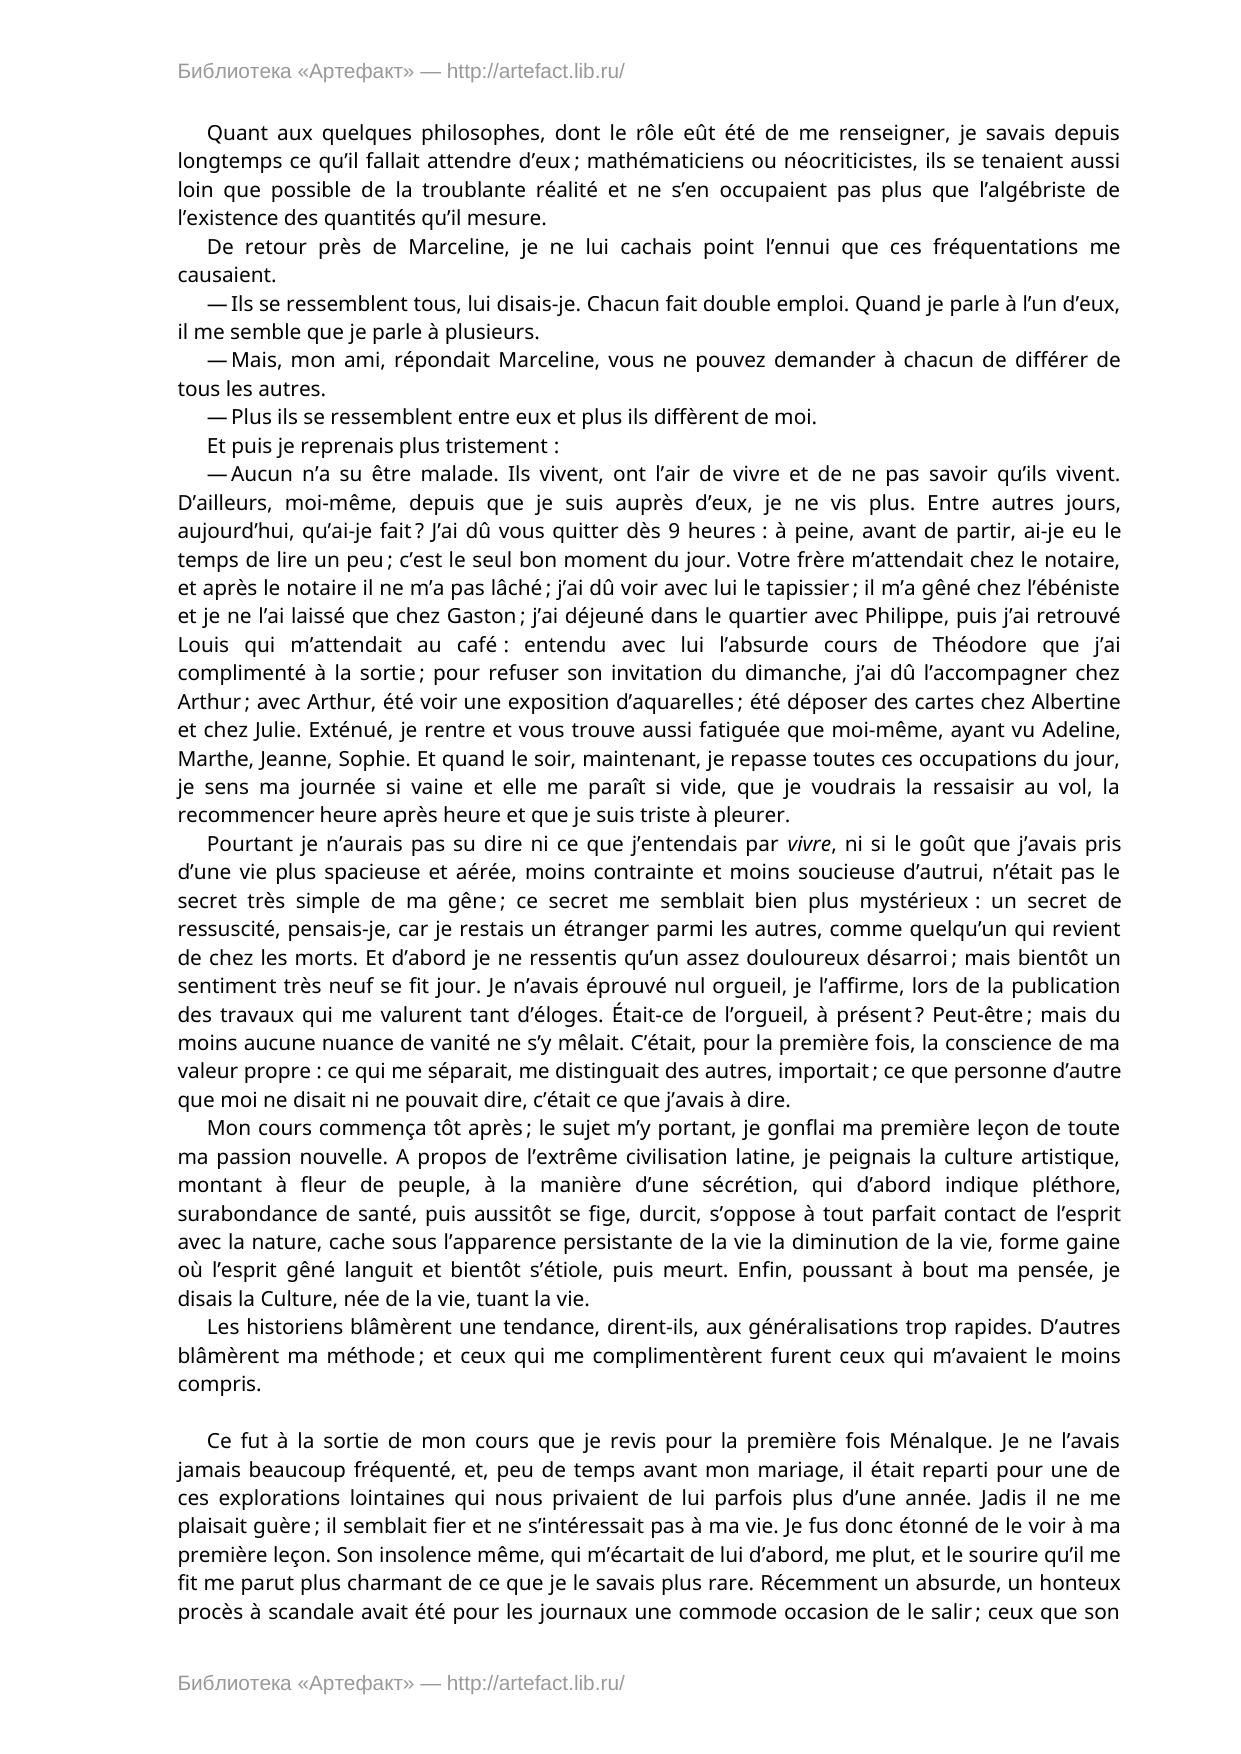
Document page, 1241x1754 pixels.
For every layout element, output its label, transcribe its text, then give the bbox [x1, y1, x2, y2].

text — Plus ils se ressemblent entre eux et plus ils diffèrent de moi. [177, 402, 1122, 431]
text Mon cours commença tôt après ; le sujet m’y portant, je gonflai ma première leçon de toute ma passion nouvelle. A propos de l’extrême civilisation latine, je peignais la culture artistique, montant à fleur de peuple, à la manière d’une sécrétion, qui d’abord indique pléthore, surabondance de santé, puis aussitôt se fige, durcit, s’oppose à tout parfait contact de l’esprit avec la nature, cache sous l’apparence persistante de la vie la diminution de la vie, forme gaine où l’esprit gêné languit et bientôt s’étiole, puis meurt. Enfin, poussant à bout ma pensée, je disais la Culture, née de la vie, tuant la vie. [177, 1113, 1122, 1312]
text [177, 1426, 1122, 1625]
text — Aucun n’a su être malade. Ils vivent, ont l’air de vivre et de ne pas savoir qu’ils vivent. D’ailleurs, moi-même, depuis que je suis auprès d’eux, je ne vis plus. Entre autres jours, aujourd’hui, qu’ai-je fait ? J’ai dû vous quitter dès 9 heures : à peine, avant de partir, ai-je eu le temps de lire un peu ; c’est le seul bon moment du jour. Votre frère m’attendait chez le notaire, et après le notaire il ne m’a pas lâché ; j’ai dû voir avec lui le tapissier ; il m’a gêné chez l’ébéniste et je ne l’ai laissé que chez Gaston ; j’ai déjeuné dans le quartier avec Philippe, puis j’ai retrouvé Louis qui m’attendait au café : entendu avec lui l’absurde cours de Théodore que j’ai complimenté à la sortie ; pour refuser son invitation du dimanche, j’ai dû l’accompagner chez Arthur ; avec Arthur, été voir une exposition d’aquarelles ; été déposer des cartes chez Albertine et chez Julie. Exténué, je rentre et vous trouve aussi fatiguée que moi-même, ayant vu Adeline, Marthe, Jeanne, Sophie. Et quand le soir, maintenant, je repasse toutes ces occupations du jour, je sens ma journée si vaine et elle me paraît si vide, que je voudrais la ressaisir au vol, la recommencer heure après heure et que je suis triste à pleurer. [177, 459, 1122, 829]
text Pourtant je n’aurais pas su dire ni ce que j’entendais par vivre, ni si le goût que j’avais pris d’une vie plus spacieuse et aérée, moins contrainte et moins soucieuse d’autrui, n’était pas le secret très simple de ma gêne ; ce secret me semblait bien plus mystérieux : un secret de ressuscité, pensais-je, car je restais un étranger parmi les autres, comme quelqu’un qui revient de chez les morts. Et d’abord je ne ressentis qu’un assez douloureux désarroi ; mais bientôt un sentiment très neuf se fit jour. Je n’avais éprouvé nul orgueil, je l’affirme, lors de la publication des travaux qui me valurent tant d’éloges. Était-ce de l’orgueil, à présent ? Peut-être ; mais du moins aucune nuance de vanité ne s’y mêlait. C’était, pour la première fois, la conscience de ma valeur propre : ce qui me séparait, me distinguait des autres, importait ; ce que personne d’autre que moi ne disait ni ne pouvait dire, c’était ce que j’avais à dire. [177, 829, 1122, 1113]
text Les historiens blâmèrent une tendance, dirent-ils, aux généralisations trop rapides. D’autres blâmèrent ma méthode ; et ceux qui me complimentèrent furent ceux qui m’avaient le moins compris. [177, 1312, 1122, 1398]
text Et puis je reprenais plus tristement : [177, 431, 1122, 459]
text — Ils se ressemblent tous, lui disais-je. Chacun fait double emploi. Quand je parle à l’un d’eux, il me semble que je parle à plusieurs. [177, 289, 1122, 346]
text De retour près de Marceline, je ne lui cachais point l’ennui que ces fréquentations me causaient. [177, 232, 1122, 289]
text Quant aux quelques philosophes, dont le rôle eût été de me renseigner, je savais depuis longtemps ce qu’il fallait attendre d’eux ; mathématiciens ou néocriticistes, ils se tenaient aussi loin que possible de la troublante réalité et ne s’en occupaient pas plus que l’algébriste de l’existence des quantités qu’il mesure. [177, 118, 1122, 232]
text — Mais, mon ami, répondait Marceline, vous ne pouvez demander à chacun de différer de tous les autres. [177, 346, 1122, 402]
